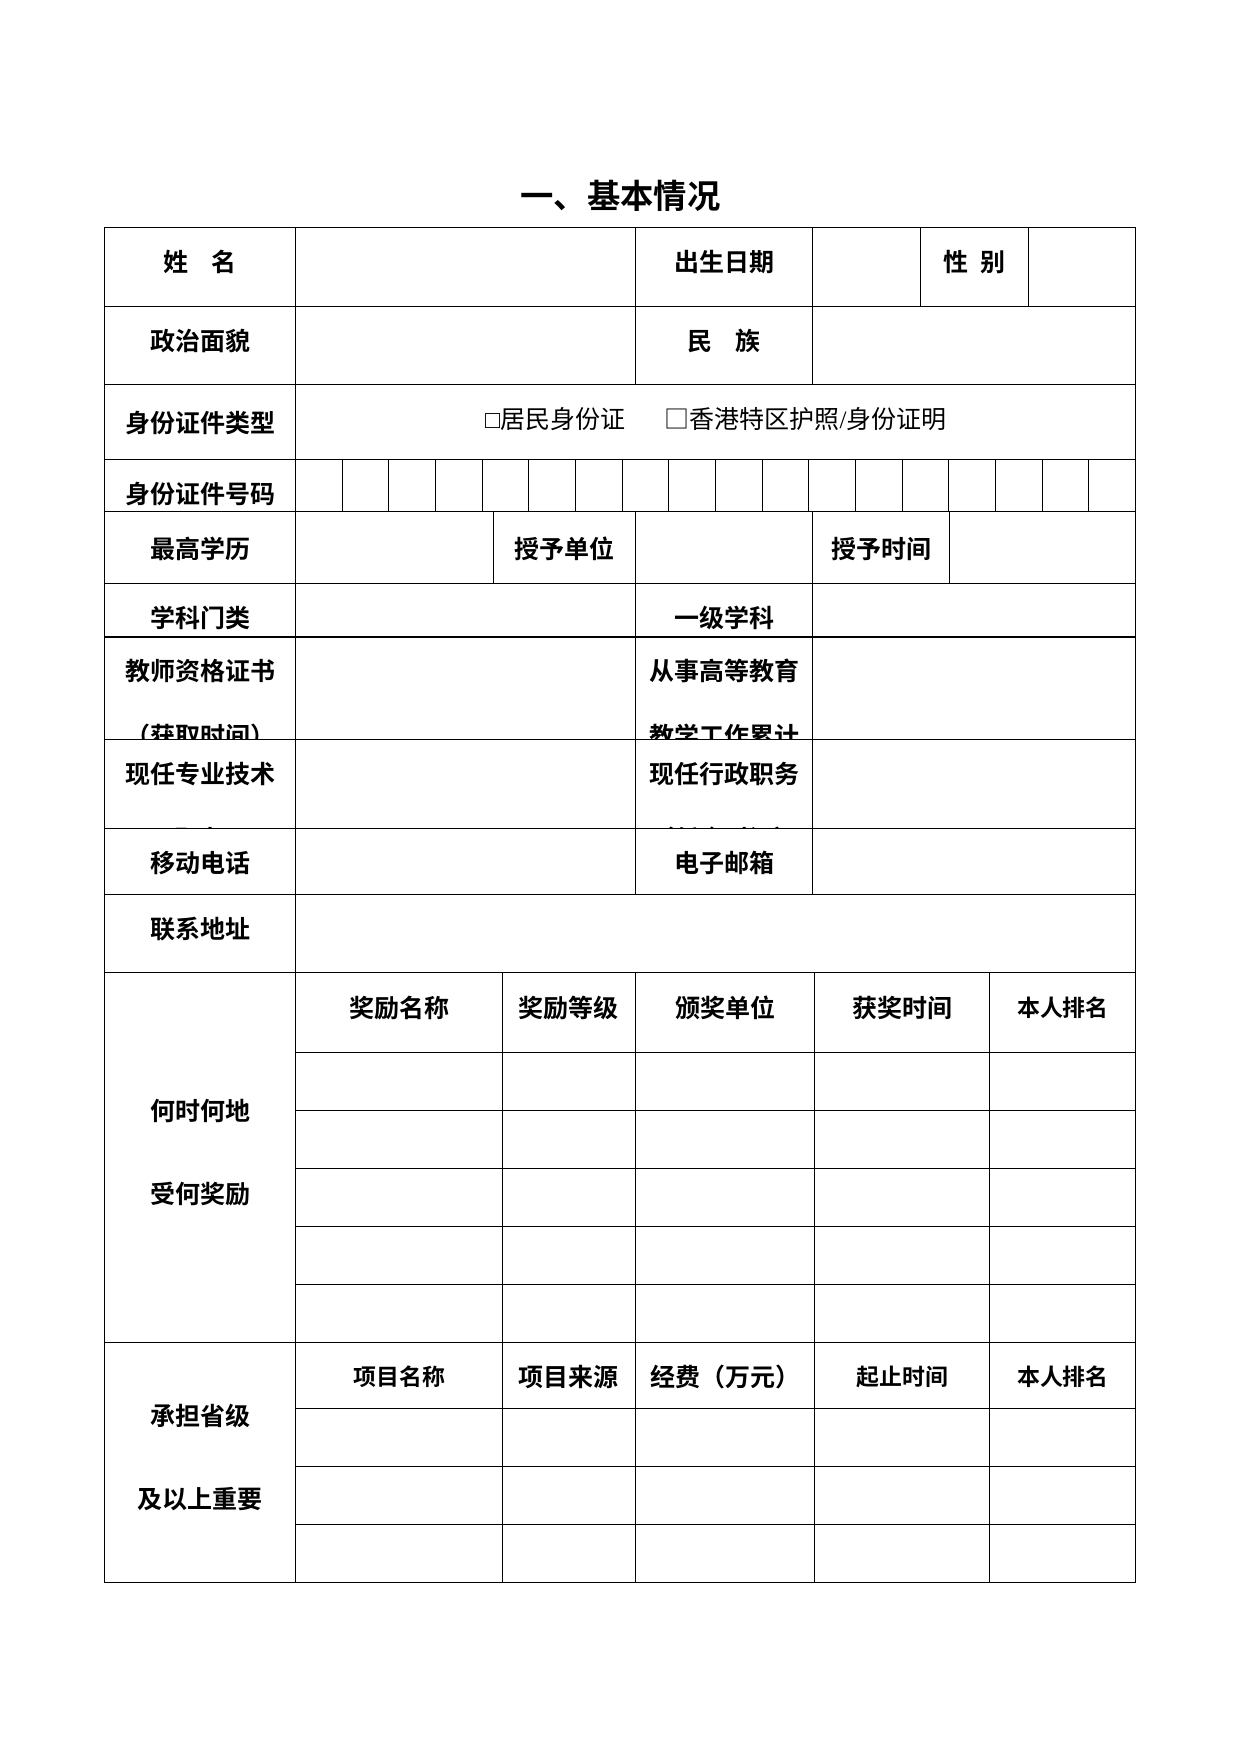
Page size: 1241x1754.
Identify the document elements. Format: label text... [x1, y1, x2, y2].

table_cell [815, 1111, 989, 1168]
table_cell [296, 1409, 502, 1466]
table_cell [763, 460, 808, 511]
table_cell [636, 1285, 814, 1342]
table_cell [296, 740, 635, 828]
table_cell [636, 1409, 814, 1466]
table_cell [296, 1285, 502, 1342]
table_cell [669, 460, 715, 511]
table_cell 身份证件号码 [105, 460, 295, 511]
table_cell [815, 1467, 989, 1524]
table_cell [815, 1525, 989, 1582]
table_cell [815, 1053, 989, 1110]
table_cell [815, 1285, 989, 1342]
table_cell [990, 1111, 1135, 1168]
table_cell [343, 460, 388, 511]
table_cell [503, 1111, 635, 1168]
table_cell 授予单位 [494, 512, 635, 583]
table_cell 现任专业技术职务 （晋升时间） [105, 740, 295, 828]
table_cell [296, 1053, 502, 1110]
table_header 性 别 [921, 228, 1028, 306]
table_cell [813, 740, 1135, 828]
table_cell [296, 1525, 502, 1582]
table_cell [636, 1525, 814, 1582]
table_cell [990, 1409, 1135, 1466]
table_cell 颁奖单位 [636, 973, 814, 1052]
table_cell 项目名称 [296, 1343, 502, 1408]
table_cell [815, 1227, 989, 1284]
table_cell [503, 1285, 635, 1342]
table_cell 身份证件类型 [105, 385, 295, 459]
table_cell [296, 638, 635, 739]
table_header 姓 名 [105, 228, 295, 306]
table_cell [296, 1111, 502, 1168]
table_cell [809, 460, 855, 511]
table_cell 经费（万元） [636, 1343, 814, 1408]
table_cell [903, 460, 948, 511]
table_cell [636, 512, 812, 583]
table_cell [1043, 460, 1088, 511]
table_cell [296, 1169, 502, 1226]
table_cell 政治面貌 [105, 307, 295, 384]
table_cell [503, 1467, 635, 1524]
table_cell 本人排名 [990, 1343, 1135, 1408]
table_cell [813, 584, 1135, 636]
table_cell 从事高等教育教学工作累计年限 [636, 638, 812, 739]
table_cell [636, 1227, 814, 1284]
table_cell [529, 460, 575, 511]
table_cell [1089, 460, 1135, 511]
table_cell [950, 512, 1135, 583]
table_cell [990, 1227, 1135, 1284]
table_cell 民 族 [636, 307, 812, 384]
table_cell [716, 460, 762, 511]
table_cell [389, 460, 435, 511]
text 一、基本情况 [187, 162, 1053, 227]
table_cell [296, 1227, 502, 1284]
table_cell [503, 1053, 635, 1110]
table_cell [296, 512, 493, 583]
table_cell 现任行政职务 （任命时间） [636, 740, 812, 828]
table_header [813, 228, 920, 306]
table_cell [296, 1467, 502, 1524]
table_cell 承担省级 及以上重要 教改项目 情况 （2017年 以来） [105, 1343, 295, 1582]
table_cell [296, 307, 635, 384]
table_cell [503, 1227, 635, 1284]
table_cell 本人排名 [990, 973, 1135, 1052]
table_cell [636, 1467, 814, 1524]
table_cell 最高学历 [105, 512, 295, 583]
table_cell [503, 1409, 635, 1466]
table_cell 奖励等级 [503, 973, 635, 1052]
table_cell [813, 638, 1135, 739]
table_cell 学科门类 [105, 584, 295, 636]
table_cell [636, 1111, 814, 1168]
table_cell [296, 895, 1135, 972]
table_header [1029, 228, 1135, 306]
table_cell [990, 1053, 1135, 1110]
table_cell 项目来源 [503, 1343, 635, 1408]
table_cell □居民身份证 □香港特区护照/身份证明 □澳门特区护照/身份证明 台湾居民来往大陆通行证 护照 [296, 385, 1135, 459]
table_cell [296, 584, 635, 636]
table_cell [990, 1169, 1135, 1226]
table_cell 一级学科 [636, 584, 812, 636]
table_header 出生日期 [636, 228, 812, 306]
table_cell [483, 460, 528, 511]
table_cell [576, 460, 622, 511]
table_cell [990, 1285, 1135, 1342]
table_cell 奖励名称 [296, 973, 502, 1052]
table_cell 授予时间 [813, 512, 949, 583]
table_cell 教师资格证书 （获取时间） [105, 638, 295, 739]
table_cell [296, 829, 635, 894]
table_cell [503, 1169, 635, 1226]
table_cell 何时何地 受何奖励 [105, 973, 295, 1342]
table_cell [949, 460, 995, 511]
table_cell 起止时间 [815, 1343, 989, 1408]
table_cell [813, 829, 1135, 894]
table_cell [815, 1409, 989, 1466]
table_cell [815, 1169, 989, 1226]
table_cell [990, 1467, 1135, 1524]
table_cell 联系地址 [105, 895, 295, 972]
table_cell [623, 460, 668, 511]
table_header [296, 228, 635, 306]
table_cell [296, 460, 342, 511]
table_cell [636, 1053, 814, 1110]
table_cell 移动电话 [105, 829, 295, 894]
table_cell 获奖时间 [815, 973, 989, 1052]
table_cell [636, 1169, 814, 1226]
table_cell [436, 460, 482, 511]
table_cell [813, 307, 1135, 384]
table_cell [996, 460, 1042, 511]
table_cell [990, 1525, 1135, 1582]
table_cell [503, 1525, 635, 1582]
table_cell 电子邮箱 [636, 829, 812, 894]
table_cell [856, 460, 902, 511]
